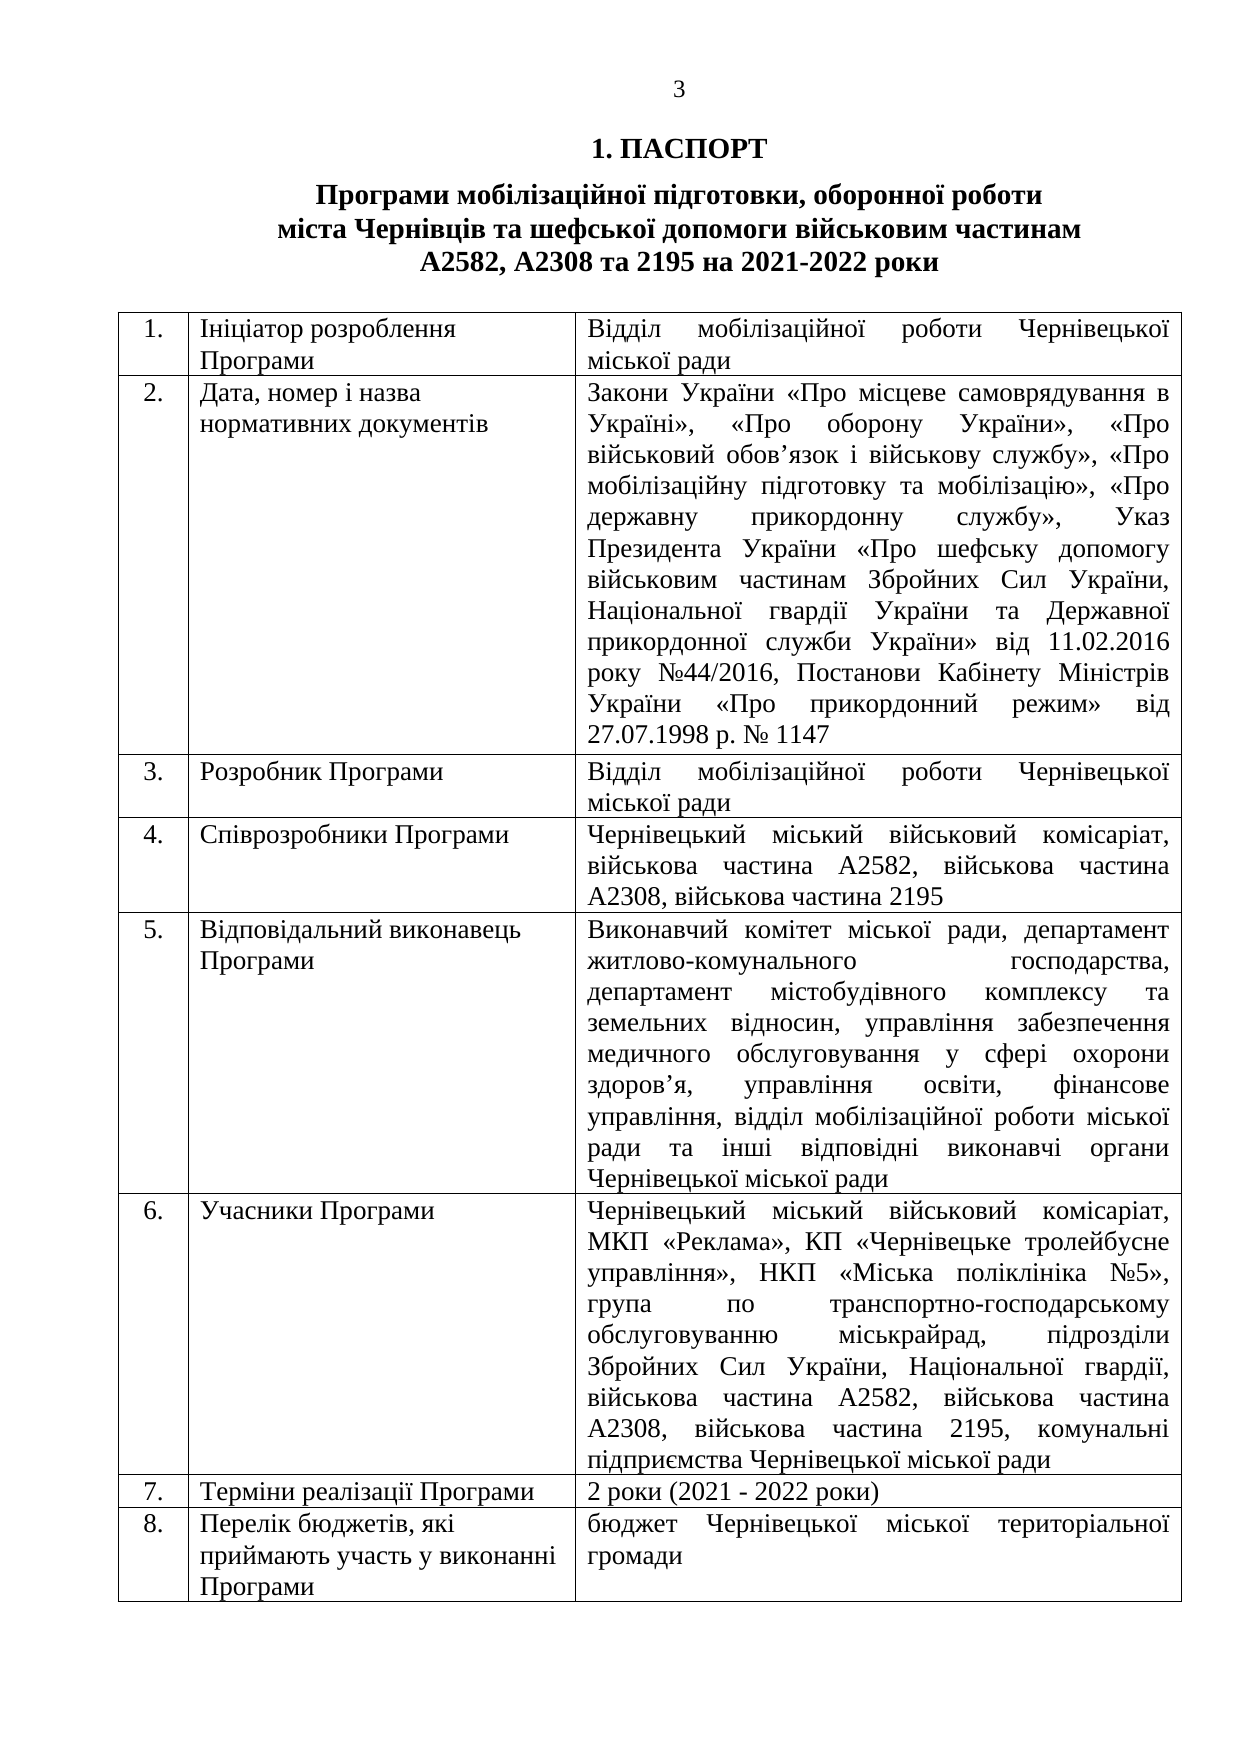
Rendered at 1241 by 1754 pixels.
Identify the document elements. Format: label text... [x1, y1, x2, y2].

table_cell 5. [119, 913, 188, 1193]
table_cell Відповідальний виконавець Програми [189, 913, 575, 1193]
table_cell 2 роки (2021 - 2022 роки) [576, 1475, 1181, 1507]
table_cell 3. [119, 755, 188, 817]
text А2582, А2308 та 2195 на 2021-2022 роки [177, 244, 1181, 278]
table_cell 7. [119, 1475, 188, 1507]
table_cell Терміни реалізації Програми [189, 1475, 575, 1507]
table_cell бюджет Чернівецької міської територіальної громади [576, 1508, 1181, 1601]
table_cell Відділ мобілізаційної роботи Чернівецької міської ради [576, 755, 1181, 817]
table_cell 6. [119, 1194, 188, 1474]
table_cell Перелік бюджетів, які приймають участь у виконанні Програми [189, 1508, 575, 1601]
text 1. ПАСПОРТ [177, 131, 1181, 165]
table_cell Дата, номер і назва нормативних документів [189, 376, 575, 754]
table_cell Співрозробники Програми [189, 818, 575, 912]
table_cell Чернівецький міський військовий комісаріат, МКП «Реклама», КП «Чернівецьке тролейбусне управління», НКП «Міська поліклініка №5», група по транспортно-господарському обслуговуванню міськрайрад, підрозділи Збройних Сил України, Національної гвардії, військова частина А2582, військова частина А2308, військова частина 2195, комунальні підприємства Чернівецької міської ради [576, 1194, 1181, 1474]
table_header 1. [119, 313, 188, 375]
table_cell 4. [119, 818, 188, 912]
table_header Відділ мобілізаційної роботи Чернівецької міської ради [576, 313, 1181, 375]
table_cell Чернівецький міський військовий комісаріат, військова частина А2582, військова частина А2308, військова частина 2195 [576, 818, 1181, 912]
table_cell 8. [119, 1508, 188, 1601]
table_cell Розробник Програми [189, 755, 575, 817]
table_cell 2. [119, 376, 188, 754]
table_header Ініціатор розроблення Програми [189, 313, 575, 375]
text міста Чернівців та шефської допомоги військовим частинам [177, 211, 1181, 244]
table_cell Учасники Програми [189, 1194, 575, 1474]
text Програми мобілізаційної підготовки, оборонної роботи [177, 177, 1181, 211]
table_cell Закони України «Про місцеве самоврядування в Україні», «Про оборону України», «Про військовий обов’язок і військову службу», «Про мобілізаційну підготовку та мобілізацію», «Про державну прикордонну службу», Указ Президента України «Про шефську допомогу військовим частинам Збройних Сил України, Національної гвардії України та Державної прикордонної служби України» від 11.02.2016 року №44/2016, Постанови Кабінету Міністрів України «Про прикордонний режим» від 27.07.1998 р. № 1147 [576, 376, 1181, 754]
table_cell Виконавчий комітет міської ради, департамент житлово-комунального господарства, департамент містобудівного комплексу та земельних відносин, управління забезпечення медичного обслуговування у сфері охорони здоров’я, управління освіти, фінансове управління, відділ мобілізаційної роботи міської ради та інші відповідні виконавчі органи Чернівецької міської ради [576, 913, 1181, 1193]
